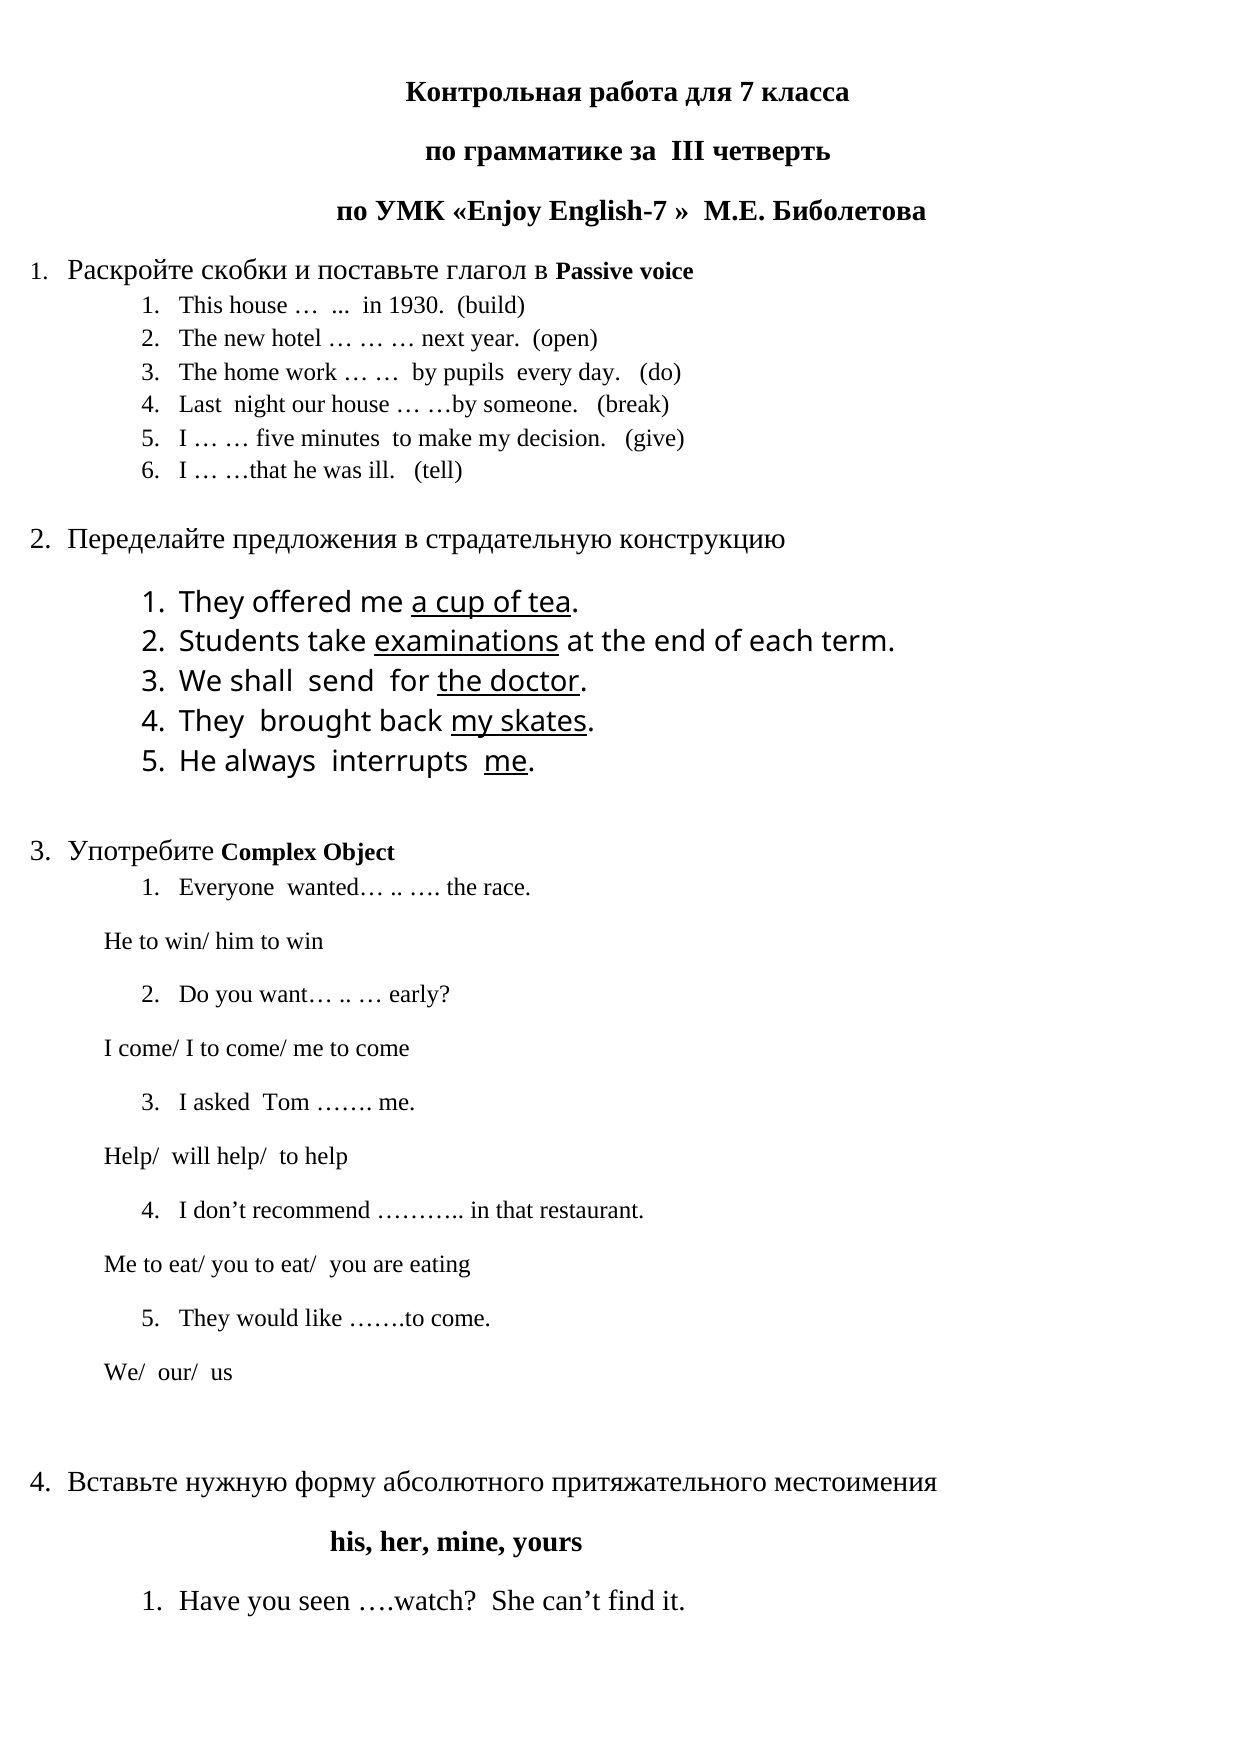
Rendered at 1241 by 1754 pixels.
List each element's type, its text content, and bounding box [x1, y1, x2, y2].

list Students take examinations at the end of each term. [141, 621, 1152, 660]
text his, her, mine, yours [103, 1524, 1152, 1557]
list Have you seen ….watch? She can’t find it. [141, 1583, 1152, 1617]
list We shall send for the doctor. [141, 660, 1152, 700]
text We/ our/ us [103, 1357, 1152, 1385]
list Do you want… .. … early? [141, 979, 1152, 1008]
list This house … ... in 1930. (build) [141, 291, 1152, 319]
list The new hotel … … … next year. (open) [141, 323, 1152, 352]
text по грамматике за III четверть [103, 133, 1152, 167]
list He always interrupts me. [141, 740, 1152, 779]
list I don’t recommend ……….. in that restaurant. [141, 1195, 1152, 1224]
text Me to eat/ you to eat/ you are eating [103, 1249, 1152, 1278]
list The home work … … by pupils every day. (do) [141, 357, 1152, 385]
list They brought back my skates. [141, 700, 1152, 740]
list Вставьте нужную форму абсолютного притяжательного местоимения [29, 1464, 1152, 1498]
list Everyone wanted… .. …. the race. [141, 872, 1152, 901]
list I asked Tom ……. me. [141, 1087, 1152, 1116]
text I come/ I to come/ me to come [103, 1033, 1152, 1062]
list Раскройте скобки и поставьте глагол в Passive voice [29, 252, 1152, 286]
list Употребите Complex Object [29, 833, 1152, 867]
list They offered me a cup of tea. [141, 581, 1152, 621]
list I … … five minutes to make my decision. (give) [141, 423, 1152, 451]
text по УМК «Enjoy English-7 » М.Е. Биболетова [103, 193, 1152, 226]
text He to win/ him to win [103, 926, 1152, 954]
text Контрольная работа для 7 класса [103, 74, 1152, 107]
list Переделайте предложения в страдательную конструкцию [29, 522, 1152, 555]
text Help/ will help/ to help [103, 1141, 1152, 1170]
list Last night our house … …by someone. (break) [141, 389, 1152, 418]
list They would like …….to come. [141, 1303, 1152, 1331]
list I … …that he was ill. (tell) [141, 456, 1152, 484]
